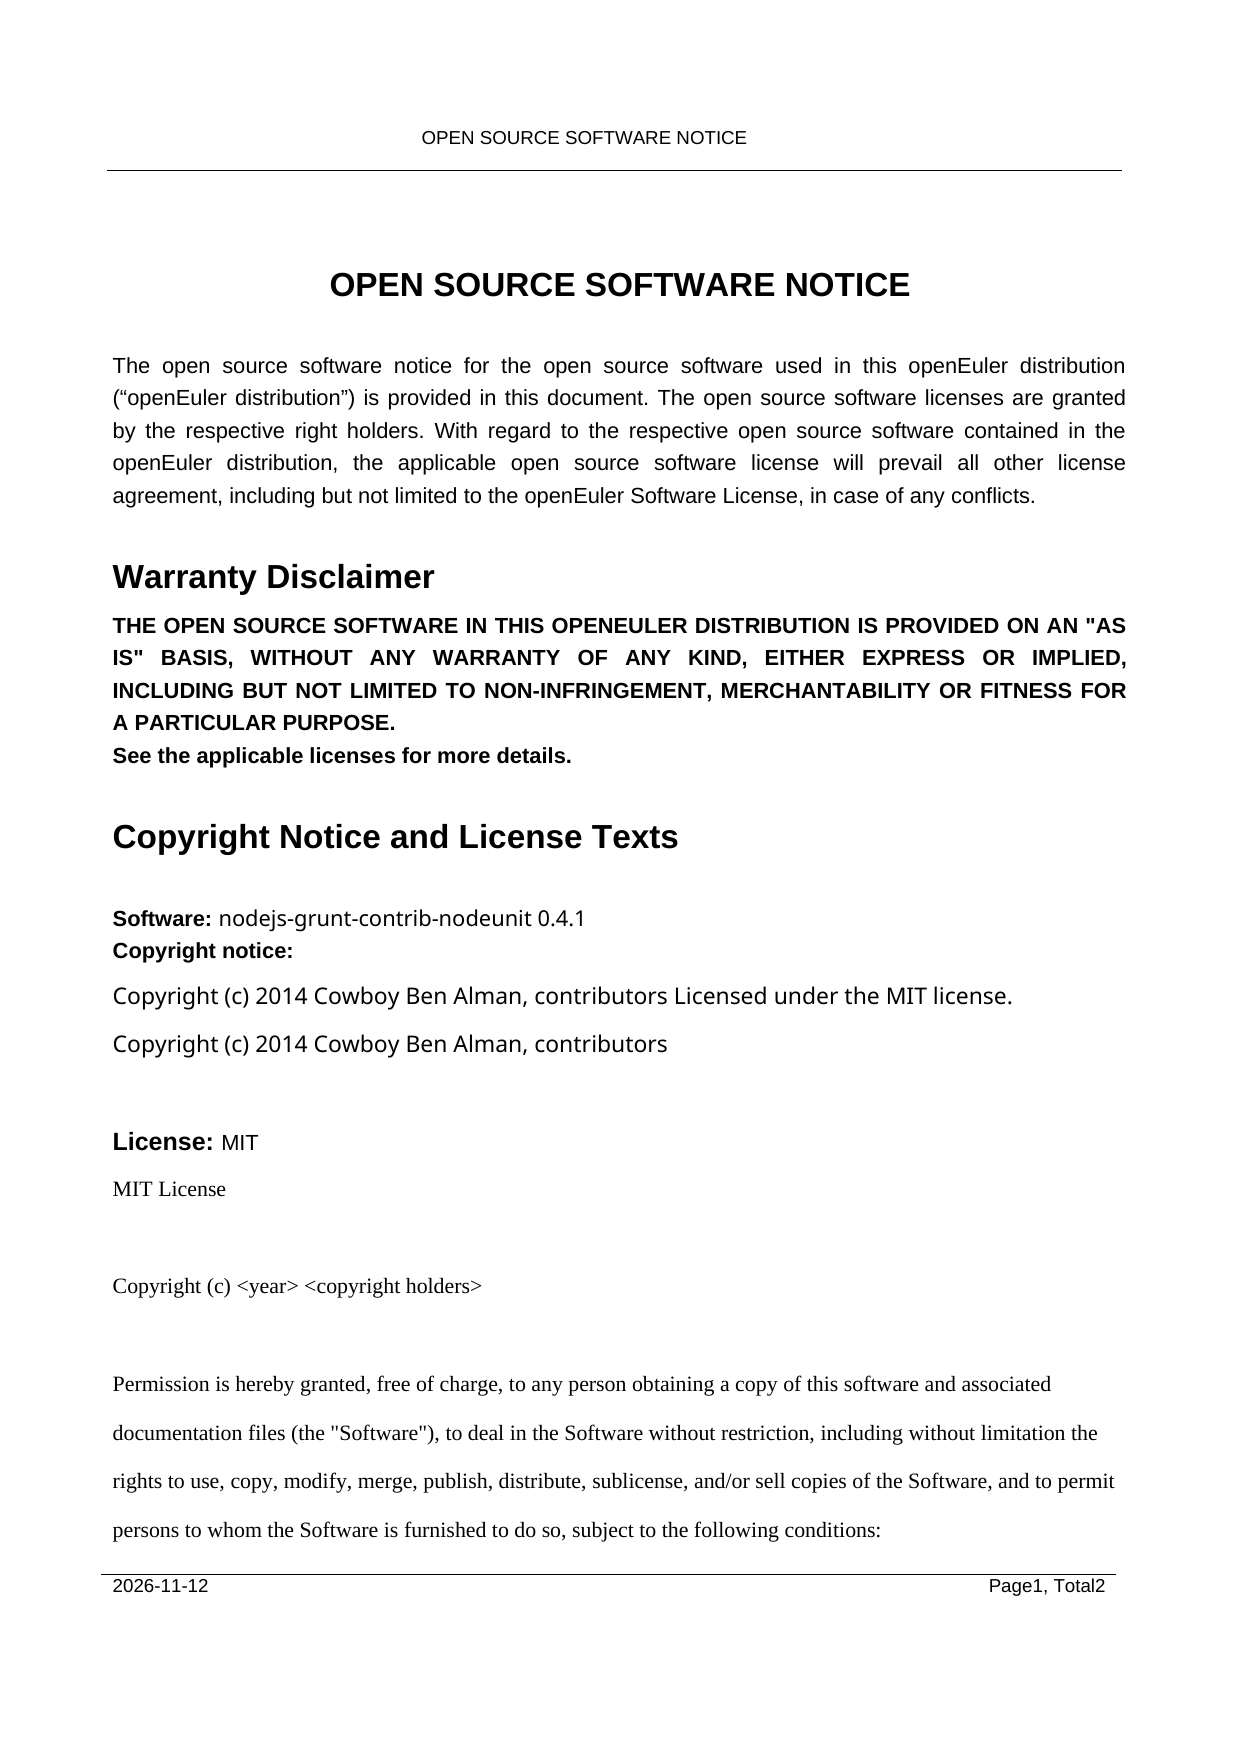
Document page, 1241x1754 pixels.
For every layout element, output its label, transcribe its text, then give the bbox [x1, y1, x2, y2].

text OPEN SOURCE SOFTWARE NOTICE [112, 251, 1128, 316]
text THE OPEN SOURCE SOFTWARE IN THIS OPENEULER DISTRIBUTION IS PROVIDED ON AN "AS IS" BASIS, WITHOUT ANY WARRANTY OF ANY KIND, EITHER EXPRESS OR IMPLIED, INCLUDING BUT NOT LIMITED TO NON-INFRINGEMENT, MERCHANTABILITY OR FITNESS FOR A PARTICULAR PURPOSE. See the applicable licenses for more details. [112, 609, 1128, 771]
text The open source software notice for the open source software used in this openEuler distribution (“openEuler distribution”) is provided in this document. The open source software licenses are granted by the respective right holders. With regard to the respective open source software contained in the openEuler distribution, the applicable open source software license will prevail all other license agreement, including but not limited to the openEuler Software License, in case of any conflicts. [112, 349, 1128, 511]
text Copyright notice: [112, 934, 1128, 966]
text License: MIT [112, 1125, 1128, 1158]
text Copyright Notice and License Texts [112, 804, 1128, 869]
text Software: nodejs-grunt-contrib-nodeunit 0.4.1 [112, 901, 1128, 934]
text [112, 1172, 1128, 1546]
text Copyright (c) 2014 Cowboy Ben Alman, contributors Licensed under the MIT license. Copyright (c) 2014 Cowboy Ben Alman, contributors [112, 979, 1128, 1109]
text Warranty Disclaimer [112, 544, 1128, 609]
